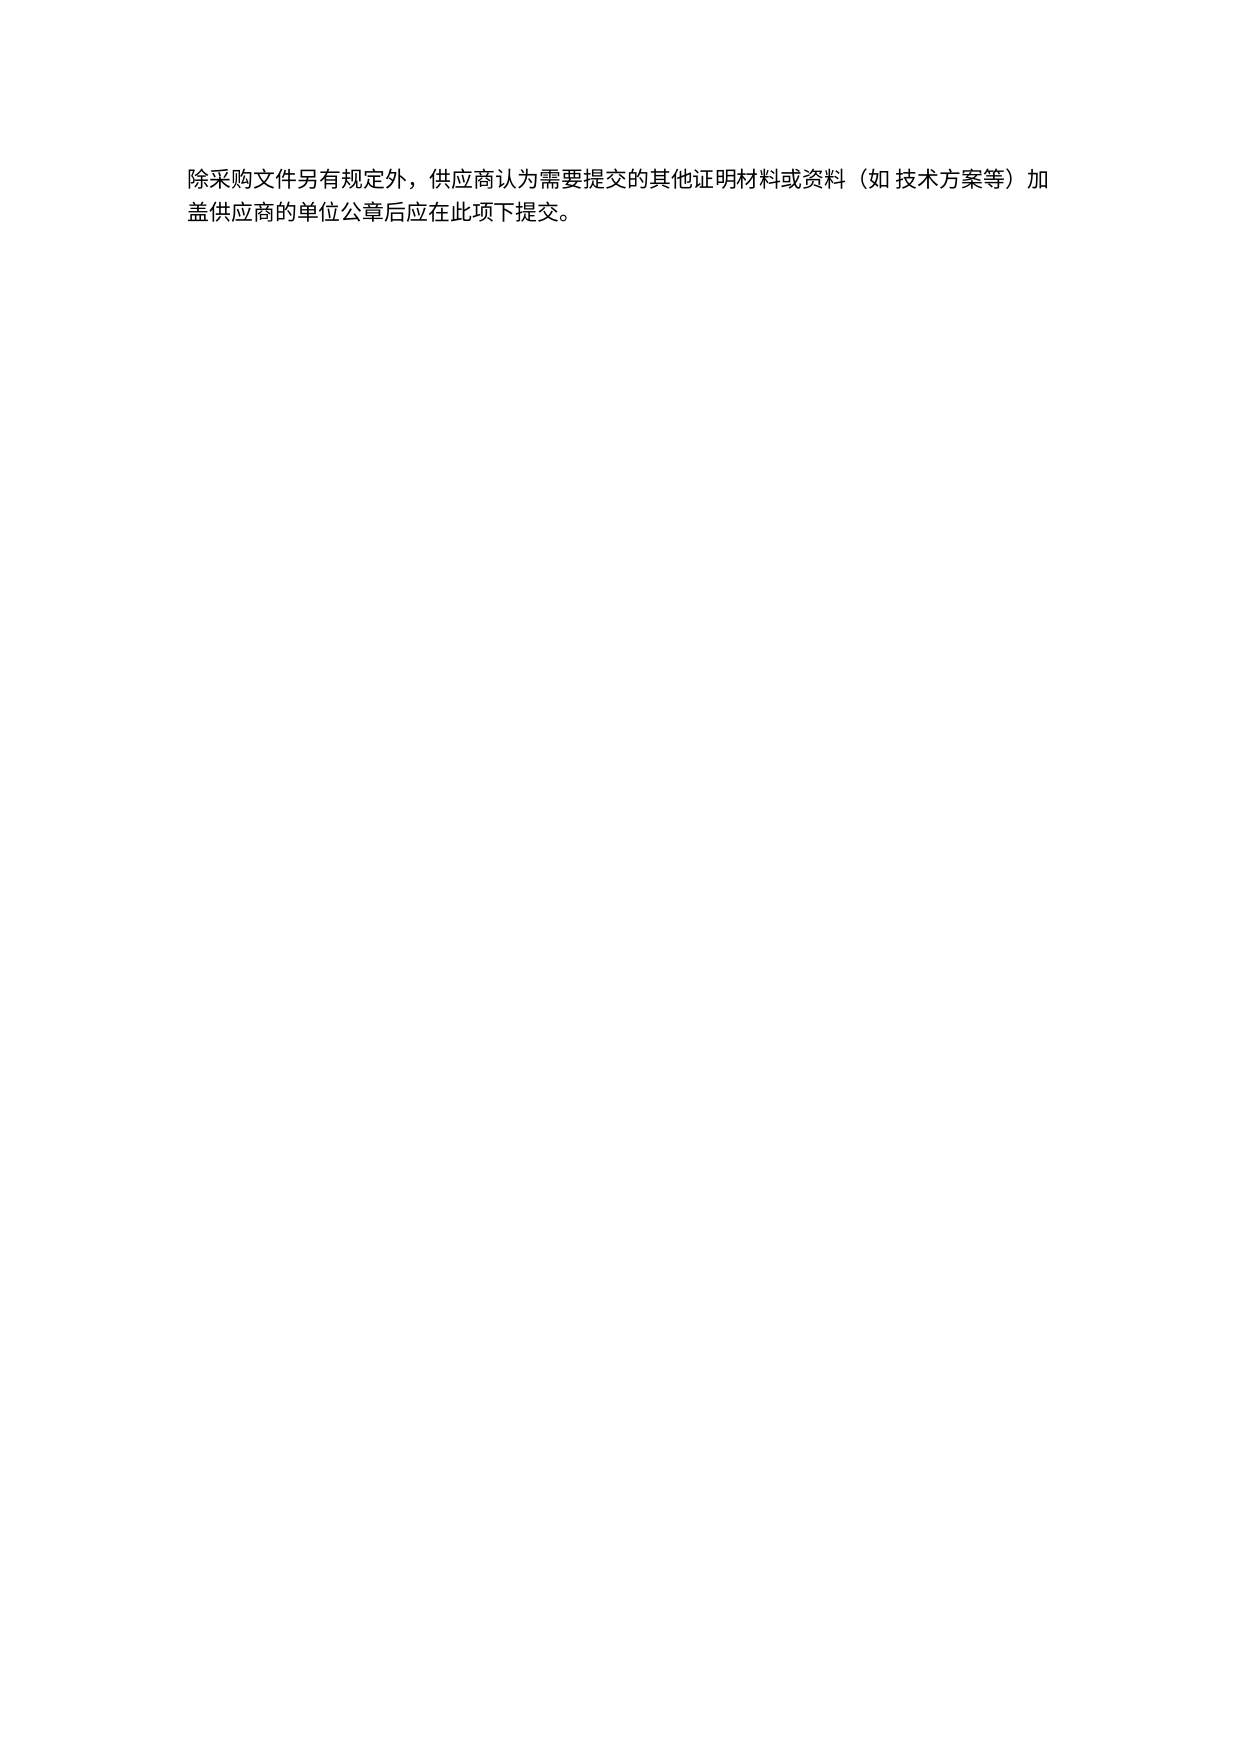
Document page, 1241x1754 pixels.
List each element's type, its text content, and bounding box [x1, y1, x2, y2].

text 除采购文件另有规定外，供应商认为需要提交的其他证明材料或资料（如 技术方案等）加盖供应商的单位公章后应在此项下提交。 [187, 162, 1053, 227]
